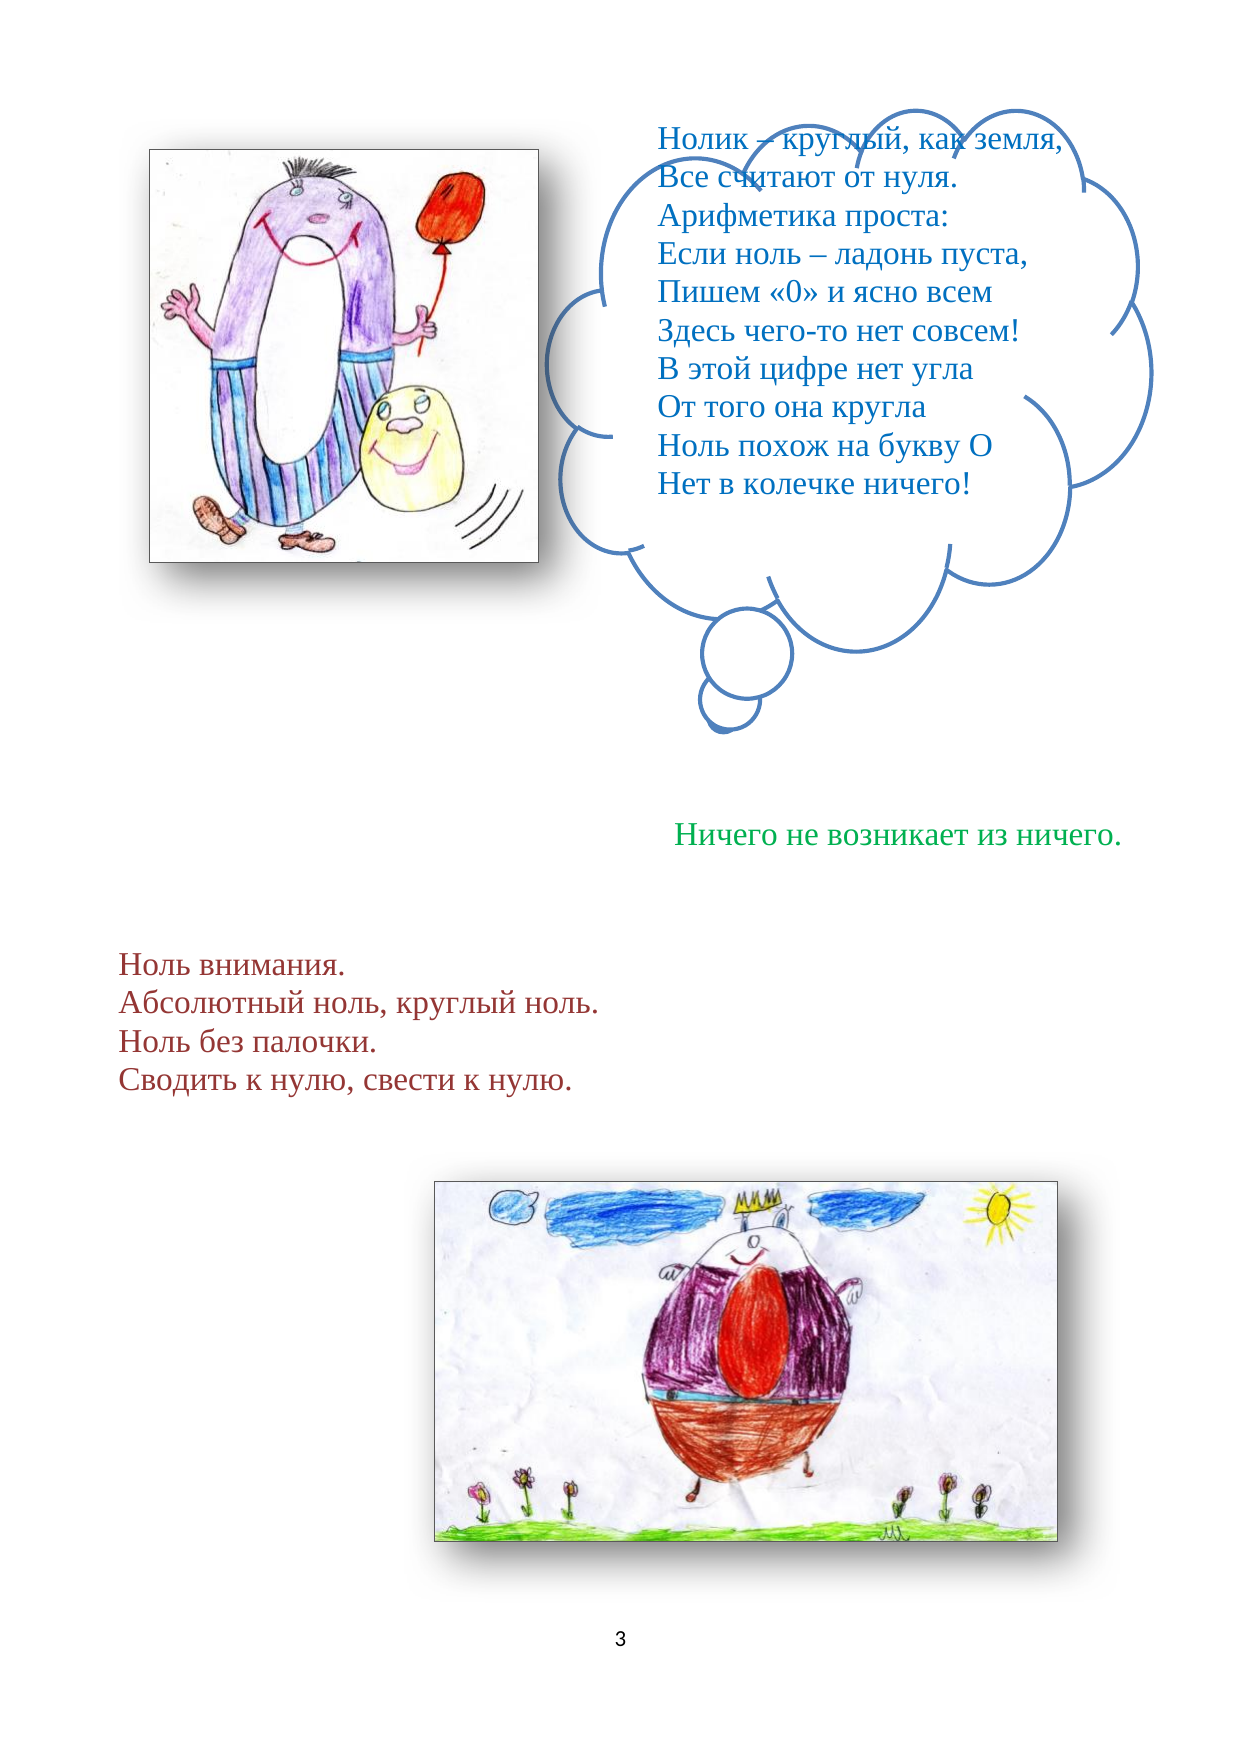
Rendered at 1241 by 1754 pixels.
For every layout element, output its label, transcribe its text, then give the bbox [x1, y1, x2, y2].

text Ноль без палочки. [118, 1021, 1122, 1059]
text Все считают от нуля. [657, 156, 1122, 195]
text Сводить к нулю, свести к нулю. [118, 1059, 1122, 1098]
text Нолик – круглый, как земля, [657, 118, 1122, 156]
text Абсолютный ноль, круглый ноль. [118, 983, 1122, 1021]
text Пишем «0» и ясно всем [657, 271, 1122, 310]
text Ничего не возникает из ничего. [118, 814, 1122, 853]
text От того она кругла [657, 386, 1122, 425]
text Арифметика проста: [657, 195, 1122, 233]
text Нет в колечке ничего! [657, 463, 1122, 501]
text В этой цифре нет угла [657, 348, 1122, 386]
text Если ноль – ладонь пуста, [657, 233, 1122, 271]
text Ноль внимания. [118, 944, 1122, 983]
picture [435, 1182, 1057, 1541]
picture [150, 150, 538, 562]
text Здесь чего-то нет совсем! [657, 310, 1122, 348]
text Ноль похож на букву О [657, 425, 1122, 463]
